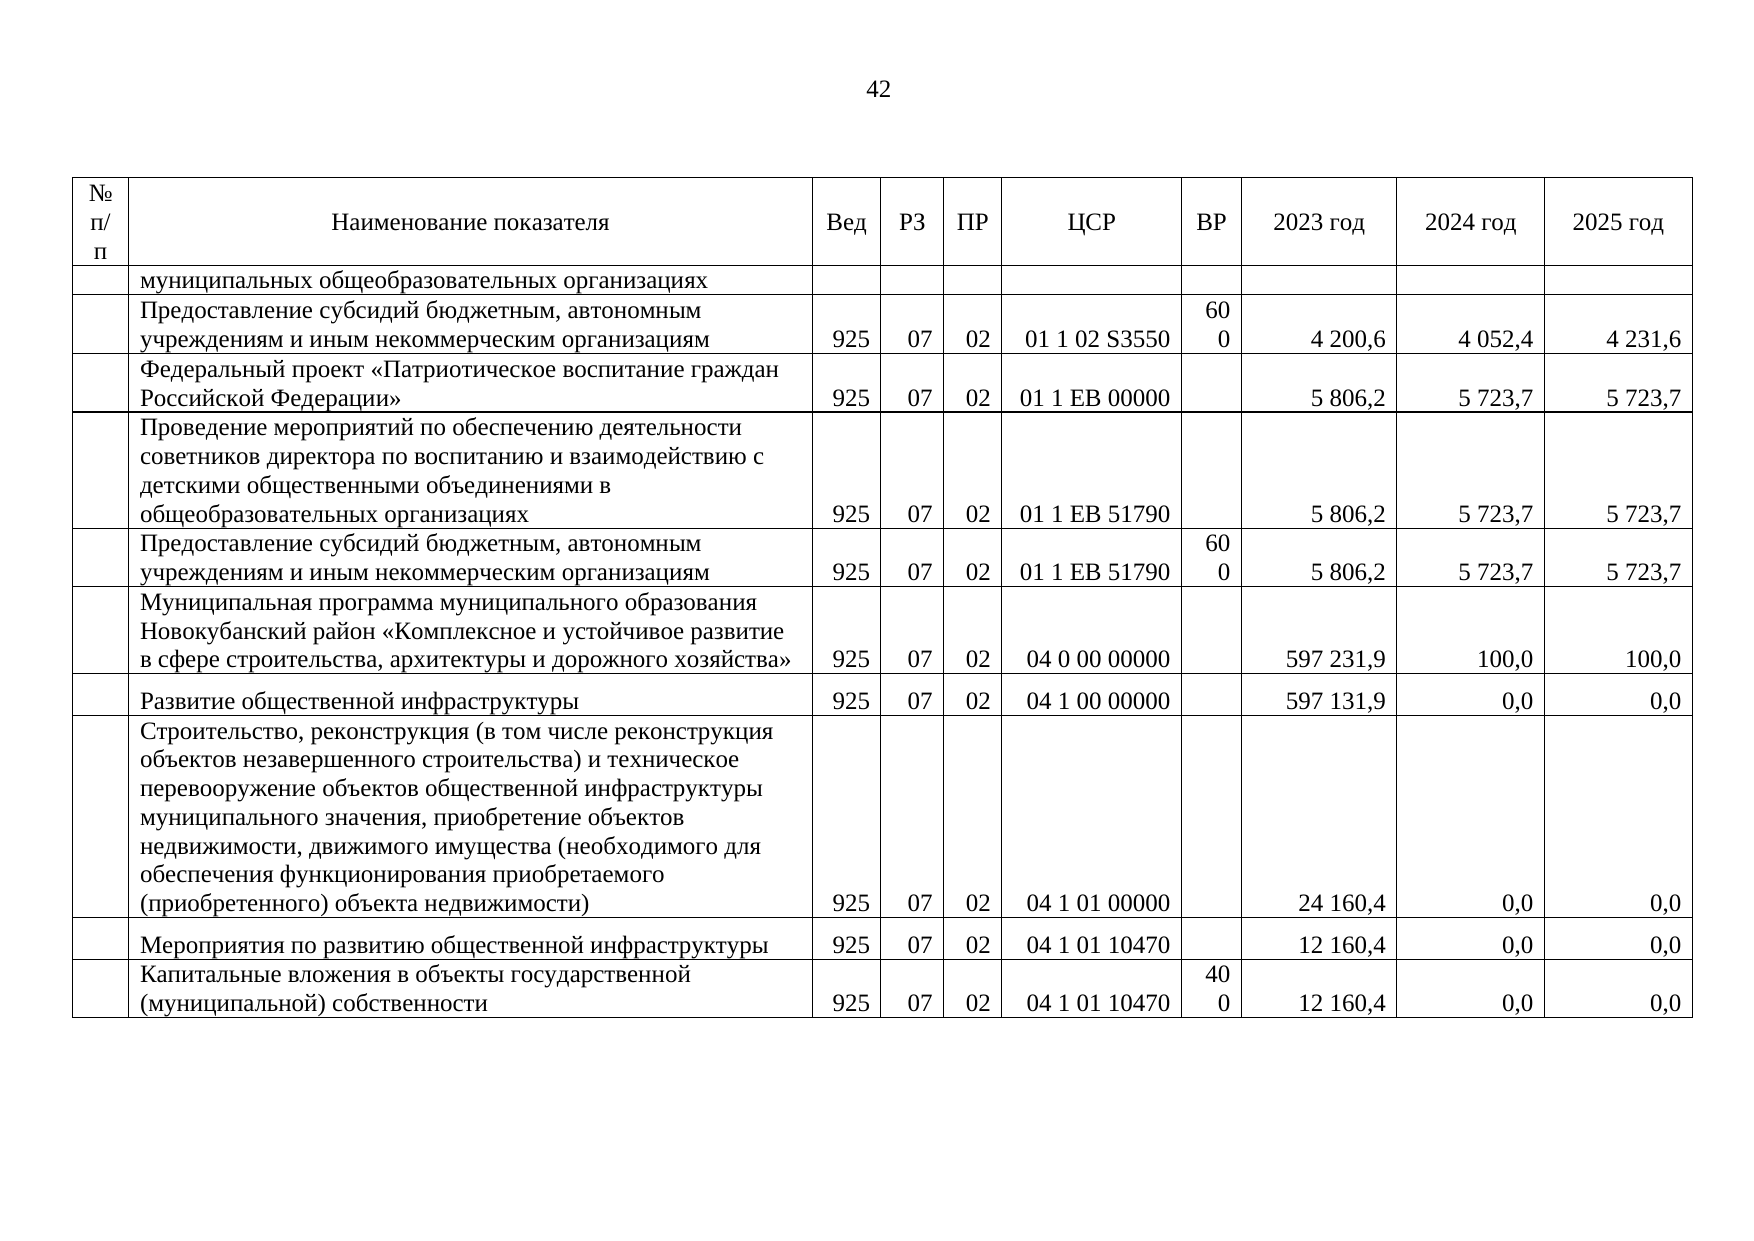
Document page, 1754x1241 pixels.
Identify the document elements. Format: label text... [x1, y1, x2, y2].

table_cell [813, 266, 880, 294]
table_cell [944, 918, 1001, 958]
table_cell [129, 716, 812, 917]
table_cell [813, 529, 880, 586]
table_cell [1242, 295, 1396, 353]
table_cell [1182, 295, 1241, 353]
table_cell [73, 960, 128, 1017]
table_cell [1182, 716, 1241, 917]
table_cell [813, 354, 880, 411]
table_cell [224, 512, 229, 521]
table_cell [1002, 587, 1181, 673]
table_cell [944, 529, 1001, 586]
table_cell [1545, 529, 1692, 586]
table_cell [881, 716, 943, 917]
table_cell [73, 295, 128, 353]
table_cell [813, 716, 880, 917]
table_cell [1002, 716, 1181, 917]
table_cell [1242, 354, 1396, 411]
table_header Вед [813, 178, 880, 264]
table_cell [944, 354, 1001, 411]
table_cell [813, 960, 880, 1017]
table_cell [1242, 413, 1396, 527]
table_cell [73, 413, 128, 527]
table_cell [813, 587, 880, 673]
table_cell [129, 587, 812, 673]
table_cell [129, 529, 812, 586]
table_header 2024 год [1397, 178, 1544, 264]
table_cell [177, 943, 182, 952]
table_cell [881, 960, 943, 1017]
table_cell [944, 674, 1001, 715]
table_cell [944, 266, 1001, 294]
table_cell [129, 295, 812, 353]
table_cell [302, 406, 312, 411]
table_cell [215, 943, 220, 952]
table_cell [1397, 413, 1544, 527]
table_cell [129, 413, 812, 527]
table_header РЗ [881, 178, 943, 264]
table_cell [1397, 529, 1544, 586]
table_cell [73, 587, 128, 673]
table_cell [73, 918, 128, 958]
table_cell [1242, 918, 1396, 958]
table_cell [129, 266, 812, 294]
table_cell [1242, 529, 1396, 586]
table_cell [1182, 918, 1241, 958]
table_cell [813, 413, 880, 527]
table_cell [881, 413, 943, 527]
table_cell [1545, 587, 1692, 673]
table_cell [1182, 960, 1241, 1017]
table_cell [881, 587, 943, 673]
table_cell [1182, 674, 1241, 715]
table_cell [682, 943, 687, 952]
table_header ВР [1182, 178, 1241, 264]
table_header Наименование показателя [129, 178, 812, 264]
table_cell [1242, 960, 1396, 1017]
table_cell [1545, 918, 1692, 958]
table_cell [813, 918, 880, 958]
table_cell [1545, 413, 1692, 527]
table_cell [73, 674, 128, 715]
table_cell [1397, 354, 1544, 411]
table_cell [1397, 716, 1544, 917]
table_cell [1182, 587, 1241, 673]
table_header 2023 год [1242, 178, 1396, 264]
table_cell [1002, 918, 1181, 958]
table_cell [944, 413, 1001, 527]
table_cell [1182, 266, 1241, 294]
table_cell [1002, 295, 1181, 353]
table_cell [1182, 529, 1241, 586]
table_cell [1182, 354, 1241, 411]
table_header 2025 год [1545, 178, 1692, 264]
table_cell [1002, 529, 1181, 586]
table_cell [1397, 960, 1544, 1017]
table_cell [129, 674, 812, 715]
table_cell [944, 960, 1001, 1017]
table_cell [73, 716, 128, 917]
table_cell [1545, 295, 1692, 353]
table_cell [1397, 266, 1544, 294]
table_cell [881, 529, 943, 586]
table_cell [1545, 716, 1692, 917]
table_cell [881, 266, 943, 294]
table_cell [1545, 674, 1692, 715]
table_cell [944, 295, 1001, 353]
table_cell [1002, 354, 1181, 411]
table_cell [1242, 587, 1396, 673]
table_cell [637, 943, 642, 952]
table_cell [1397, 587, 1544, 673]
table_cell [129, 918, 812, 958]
table_header № п/п [73, 178, 128, 264]
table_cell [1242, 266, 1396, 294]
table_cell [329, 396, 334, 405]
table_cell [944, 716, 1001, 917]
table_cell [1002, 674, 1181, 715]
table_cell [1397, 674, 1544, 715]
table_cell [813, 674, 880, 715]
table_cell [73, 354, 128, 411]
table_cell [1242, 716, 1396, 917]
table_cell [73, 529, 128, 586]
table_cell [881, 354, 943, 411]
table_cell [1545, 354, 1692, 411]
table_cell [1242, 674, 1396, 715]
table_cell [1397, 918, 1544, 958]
table_header ПР [944, 178, 1001, 264]
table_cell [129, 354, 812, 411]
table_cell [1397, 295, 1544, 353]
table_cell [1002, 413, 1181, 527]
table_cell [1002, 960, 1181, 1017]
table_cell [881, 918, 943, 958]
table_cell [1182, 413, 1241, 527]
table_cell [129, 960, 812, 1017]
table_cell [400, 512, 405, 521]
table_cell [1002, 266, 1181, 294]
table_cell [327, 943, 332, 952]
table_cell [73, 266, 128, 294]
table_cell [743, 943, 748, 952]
table_header ЦСР [1002, 178, 1181, 264]
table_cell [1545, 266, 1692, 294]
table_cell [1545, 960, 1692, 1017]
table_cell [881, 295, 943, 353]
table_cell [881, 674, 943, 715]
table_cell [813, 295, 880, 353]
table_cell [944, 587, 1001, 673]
